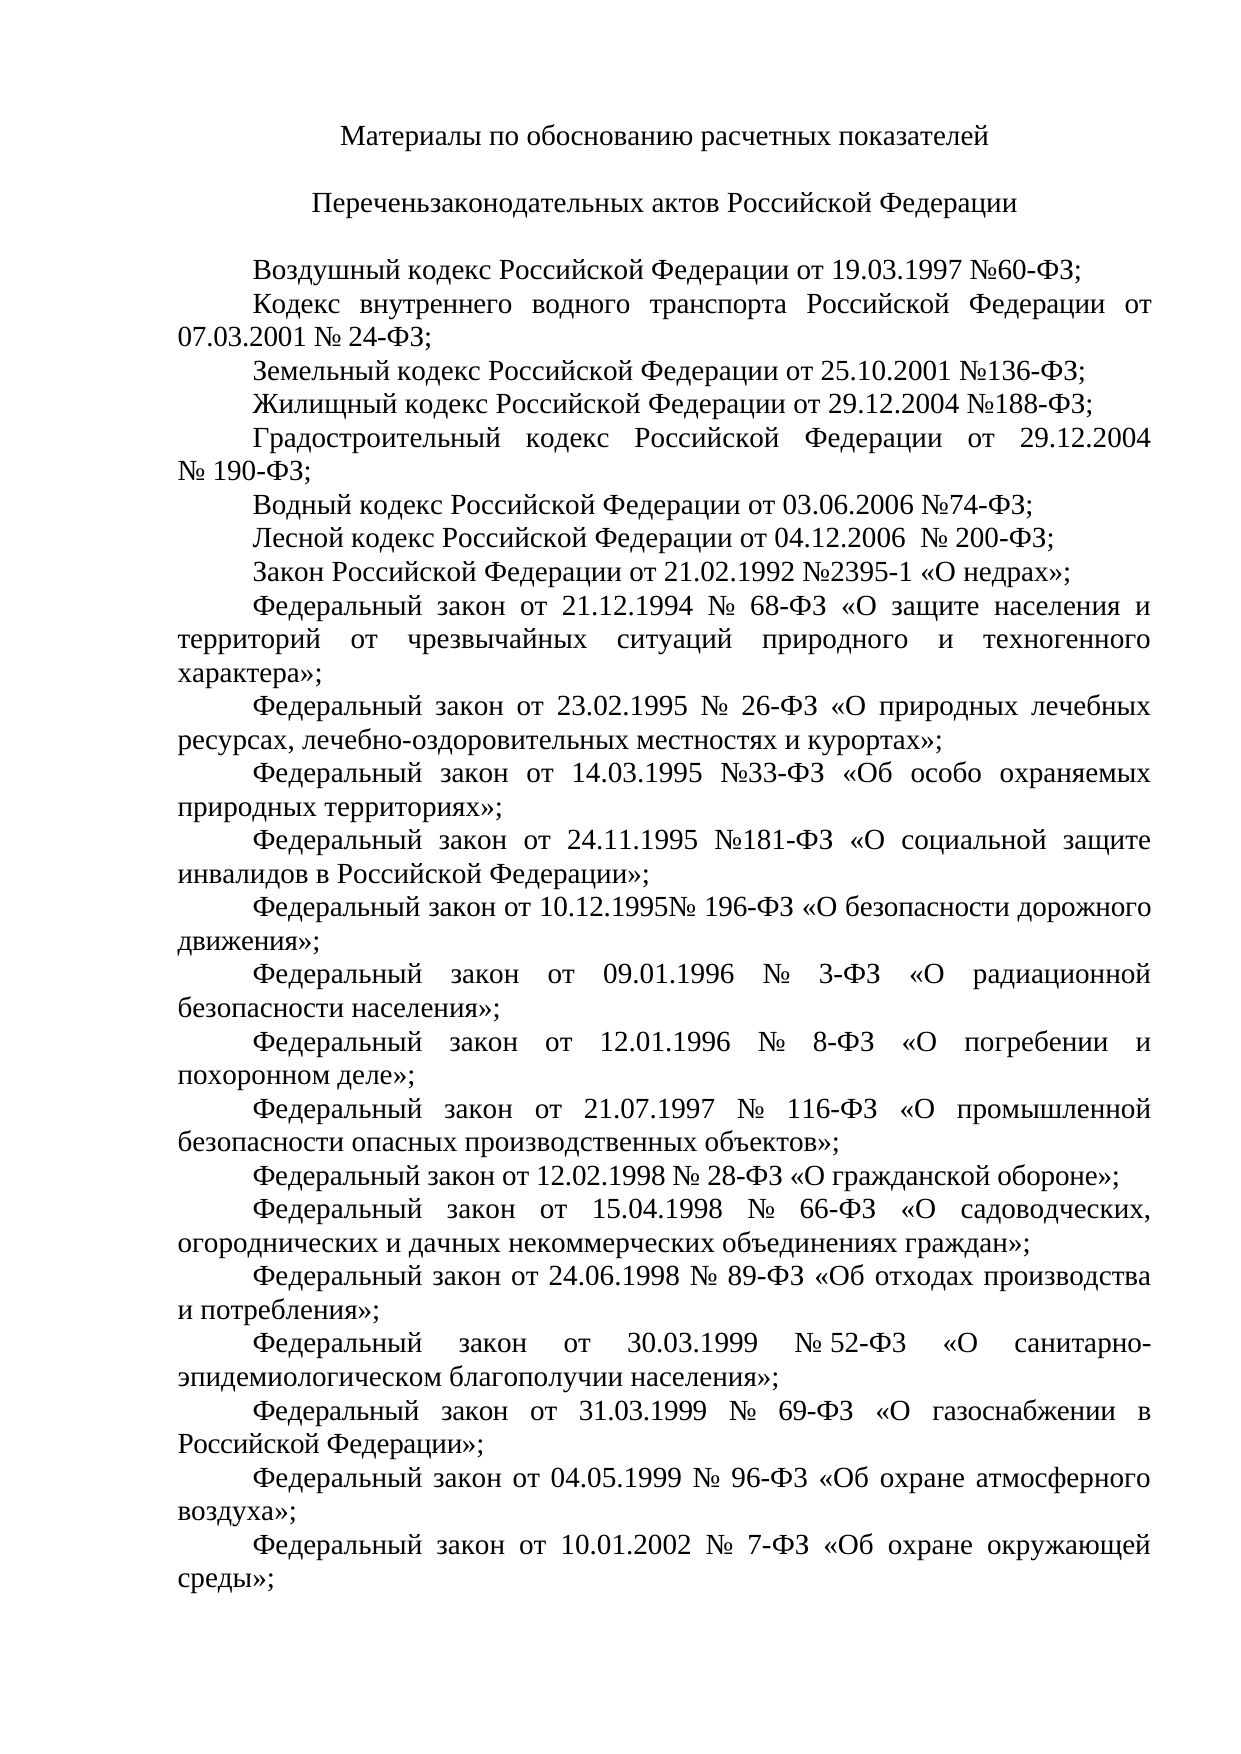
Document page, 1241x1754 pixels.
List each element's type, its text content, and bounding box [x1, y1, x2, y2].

text Земельный кодекс Российской Федерации от 25.10.2001 №136-ФЗ; [177, 353, 1152, 386]
text Лесной кодекс Российской Федерации от 04.12.2006 № 200-ФЗ; [177, 521, 1152, 554]
text Федеральный закон от 09.01.1996 № 3-ФЗ «О радиационной безопасности населения»; [177, 957, 1152, 1024]
text Жилищный кодекс Российской Федерации от 29.12.2004 №188-ФЗ; [177, 386, 1152, 420]
text Воздушный кодекс Российской Федерации от 19.03.1997 №60-ФЗ; [177, 252, 1152, 286]
text Федеральный закон от 12.01.1996 № 8-ФЗ «О погребении и похоронном деле»; [177, 1024, 1152, 1091]
text Федеральный закон от 10.01.2002 № 7-ФЗ «Об охране окружающей среды»; [177, 1527, 1152, 1594]
text Федеральный закон от 10.12.1995№ 196-ФЗ «О безопасности дорожного движения»; [177, 889, 1152, 957]
text Федеральный закон от 04.05.1999 № 96-Ф3 «Об охране атмосферного воздуха»; [177, 1460, 1152, 1527]
text Федеральный закон от 21.12.1994 № 68-ФЗ «О защите населения и территорий от чрезвычайных ситуаций природного и техногенного характера»; [177, 588, 1152, 688]
text Федеральный закон от 21.07.1997 № 116-ФЗ «О промышленной безопасности опасных производственных объектов»; [177, 1091, 1152, 1158]
text Федеральный закон от 23.02.1995 № 26-ФЗ «О природных лечебных ресурсах, лечебно-оздоровительных местностях и курортах»; [177, 688, 1152, 755]
text Федеральный закон от 24.11.1995 №181-ФЗ «О социальной защите инвалидов в Российской Федерации»; [177, 822, 1152, 889]
text Переченьзаконодательных актов Российской Федерации [177, 185, 1152, 219]
text Градостроительный кодекс Российской Федерации от 29.12.2004 № 190-ФЗ; [177, 420, 1152, 487]
text Федеральный закон от 15.04.1998 № 66-ФЗ «О садоводческих, огороднических и дачных некоммерческих объединениях граждан»; [177, 1191, 1152, 1258]
text Закон Российской Федерации от 21.02.1992 №2395-1 «О недрах»; [177, 554, 1152, 588]
text Материалы по обоснованию расчетных показателей [177, 118, 1152, 152]
text Федеральный закон от 24.06.1998 № 89-ФЗ «Об отходах производства и потребления»; [177, 1258, 1152, 1326]
text Федеральный закон от 14.03.1995 №33-ФЗ «Об особо охраняемых природных территориях»; [177, 755, 1152, 822]
text Водный кодекс Российской Федерации от 03.06.2006 №74-ФЗ; [177, 487, 1152, 521]
text Кодекс внутреннего водного транспорта Российской Федерации от 07.03.2001 № 24-ФЗ; [177, 286, 1152, 353]
text Федеральный закон от 31.03.1999 № 69-ФЗ «О газоснабжении в Российской Федерации»; [177, 1393, 1152, 1460]
text Федеральный закон от 12.02.1998 № 28-ФЗ «О гражданской обороне»; [177, 1158, 1152, 1191]
text Федеральный закон от 30.03.1999 № 52-Ф3 «О санитарно-эпидемиологическом благополучии населения»; [177, 1326, 1152, 1393]
